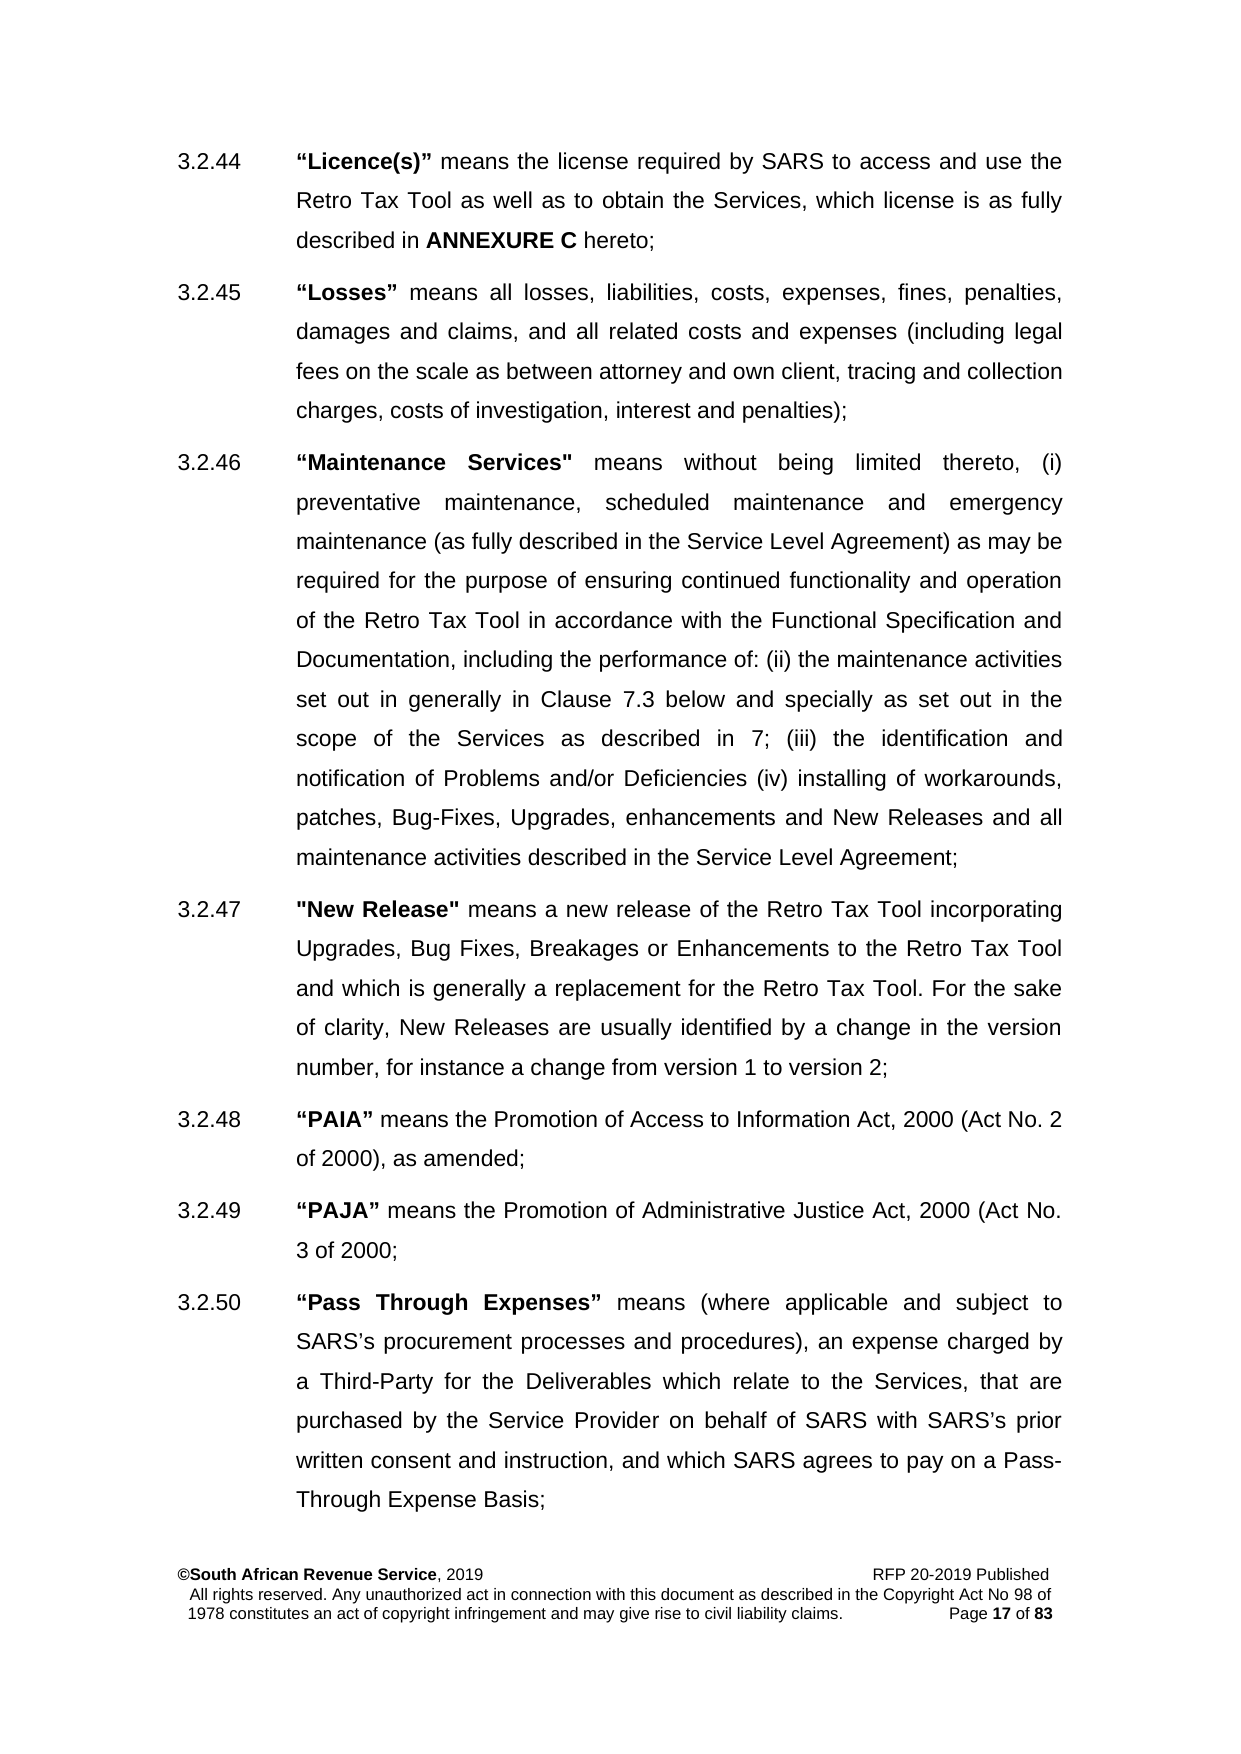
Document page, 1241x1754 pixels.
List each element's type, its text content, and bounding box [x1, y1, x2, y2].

subtitle “Licence(s)” means the license required by SARS to access and use the Retro Tax Tool as well as to obtain the Services, which license is as fully described in ANNEXURE C hereto; [177, 148, 1063, 253]
subtitle “Losses” means all losses, liabilities, costs, expenses, fines, penalties, damages and claims, and all related costs and expenses (including legal fees on the scale as between attorney and own client, tracing and collection charges, costs of investigation, interest and penalties); [177, 279, 1063, 423]
subtitle “PAJA” means the Promotion of Administrative Justice Act, 2000 (Act No. 3 of 2000; [177, 1197, 1063, 1263]
subtitle “Pass Through Expenses” means (where applicable and subject to SARS’s procurement processes and procedures), an expense charged by a Third-Party for the Deliverables which relate to the Services, that are purchased by the Service Provider on behalf of SARS with SARS’s prior written consent and instruction, and which SARS agrees to pay on a Pass-Through Expense Basis; [177, 1289, 1063, 1512]
subtitle “PAIA” means the Promotion of Access to Information Act, 2000 (Act No. 2 of 2000), as amended; [177, 1106, 1063, 1172]
subtitle "New Release" means a new release of the Retro Tax Tool incorporating Upgrades, Bug Fixes, Breakages or Enhancements to the Retro Tax Tool and which is generally a replacement for the Retro Tax Tool. For the sake of clarity, New Releases are usually identified by a change in the version number, for instance a change from version 1 to version 2; [177, 896, 1063, 1080]
subtitle “Maintenance Services" means without being limited thereto, (i) preventative maintenance, scheduled maintenance and emergency maintenance (as fully described in the Service Level Agreement) as may be required for the purpose of ensuring continued functionality and operation of the Retro Tax Tool in accordance with the Functional Specification and Documentation, including the performance of: (ii) the maintenance activities set out in generally in Clause 7.3 below and specially as set out in the scope of the Services as described in 7; (iii) the identification and notification of Problems and/or Deficiencies (iv) installing of workarounds, patches, Bug-Fixes, Upgrades, enhancements and New Releases and all maintenance activities described in the Service Level Agreement; [177, 449, 1063, 870]
